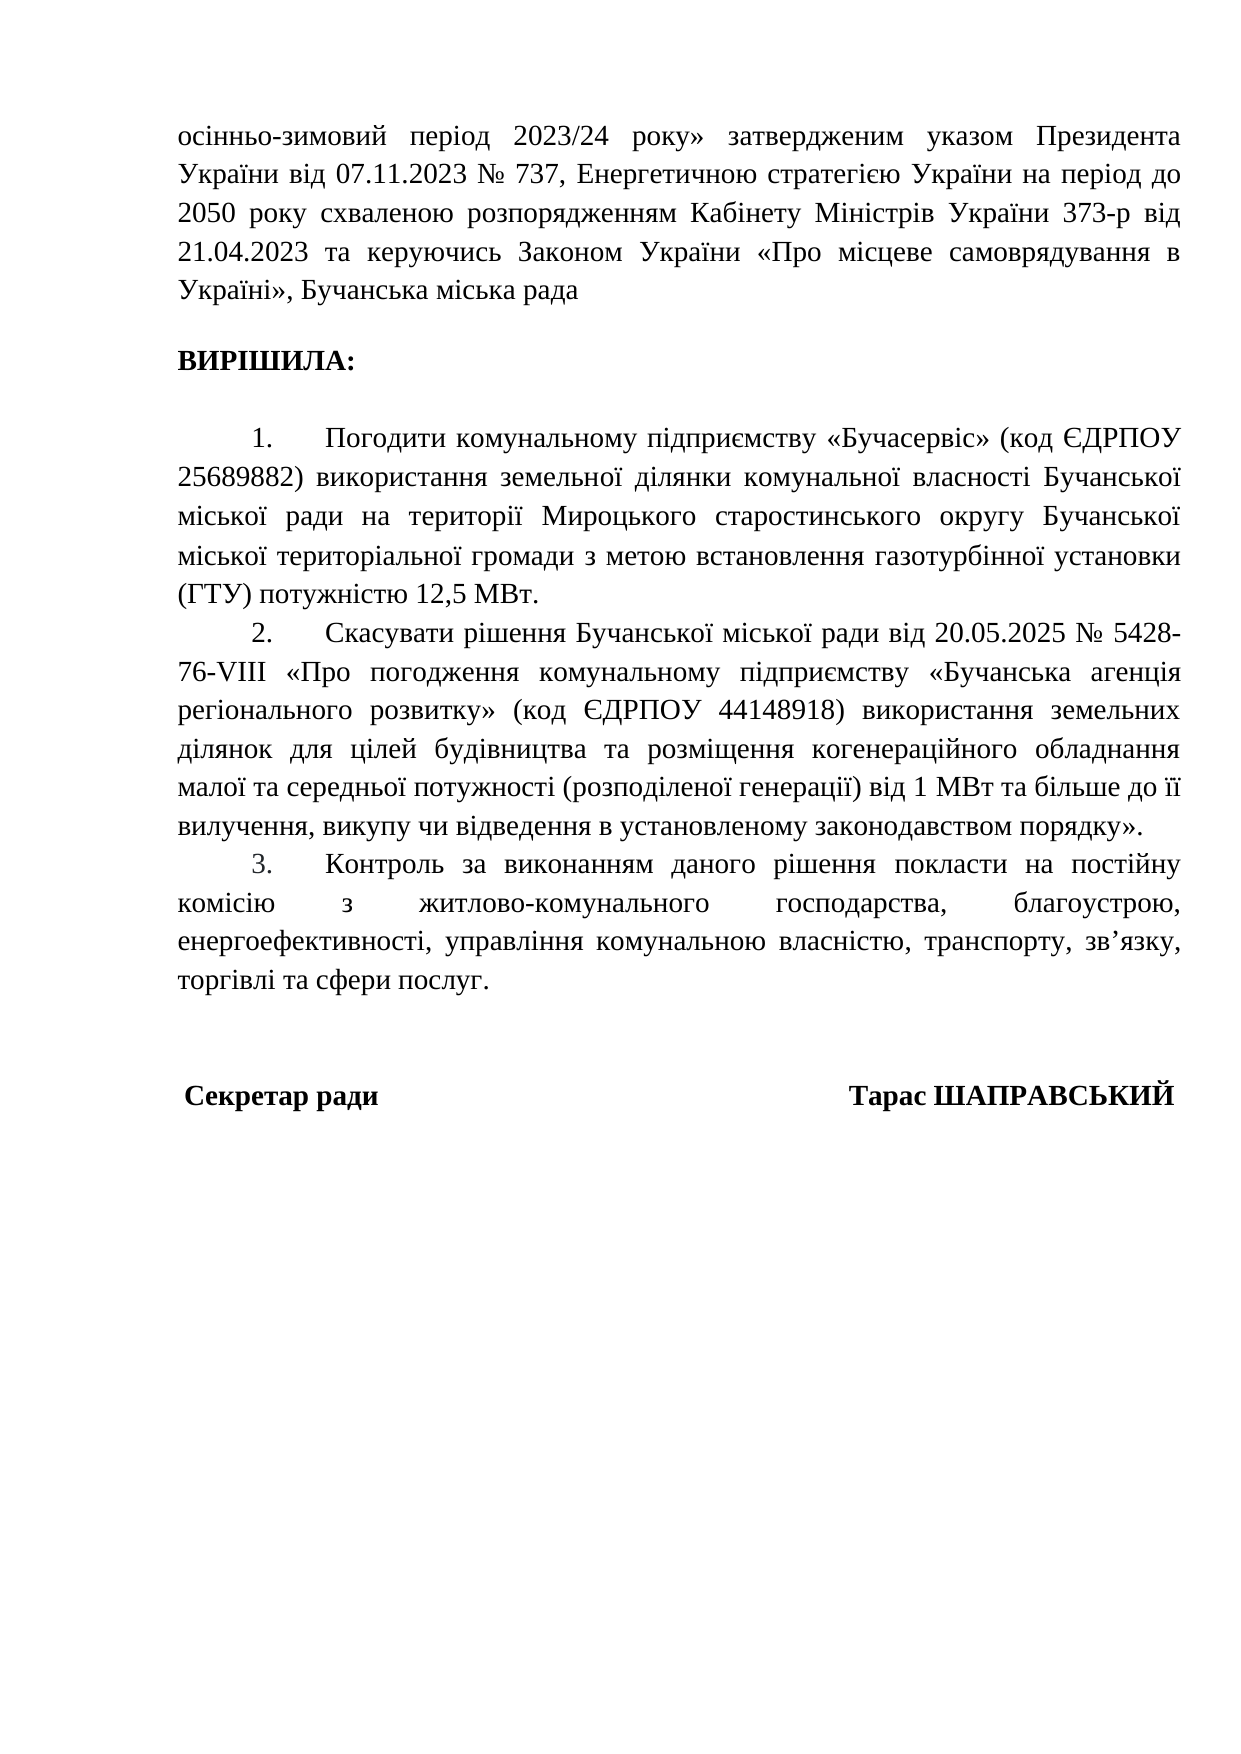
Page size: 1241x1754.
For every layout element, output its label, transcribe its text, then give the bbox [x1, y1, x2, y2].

text ВИРІШИЛА: [177, 343, 1181, 377]
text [177, 118, 1181, 306]
list Скасувати рішення Бучанської міської ради від 20.05.2025 № 5428-76-VIІІ «Про погодження комунальному підприємству «Бучанська агенція регіонального розвитку» (код ЄДРПОУ 44148918) використання земельних ділянок для цілей будівництва та розміщення когенераційного обладнання малої та середньої потужності (розподіленої генерації) від 1 МВт та більше до її вилучення, викупу чи відведення в установленому законодавством порядку». [177, 615, 1181, 841]
list Контроль за виконанням даного рішення покласти на постійну комісію з житлово-комунального господарства, благоустрою, енергоефективності, управління комунальною власністю, транспорту, зв’язку, торгівлі та сфери послуг. [177, 846, 1181, 996]
text Секретар ради Тарас ШАПРАВСЬКИЙ [177, 1078, 1181, 1111]
list Погодити комунальному підприємству «Бучасервіс» (код ЄДРПОУ 25689882) використання земельної ділянки комунальної власності Бучанської міської ради на території Мироцького старостинського округу Бучанської міської територіальної громади з метою встановлення газотурбінної установки (ГТУ) потужністю 12,5 МВт. [177, 420, 1181, 610]
